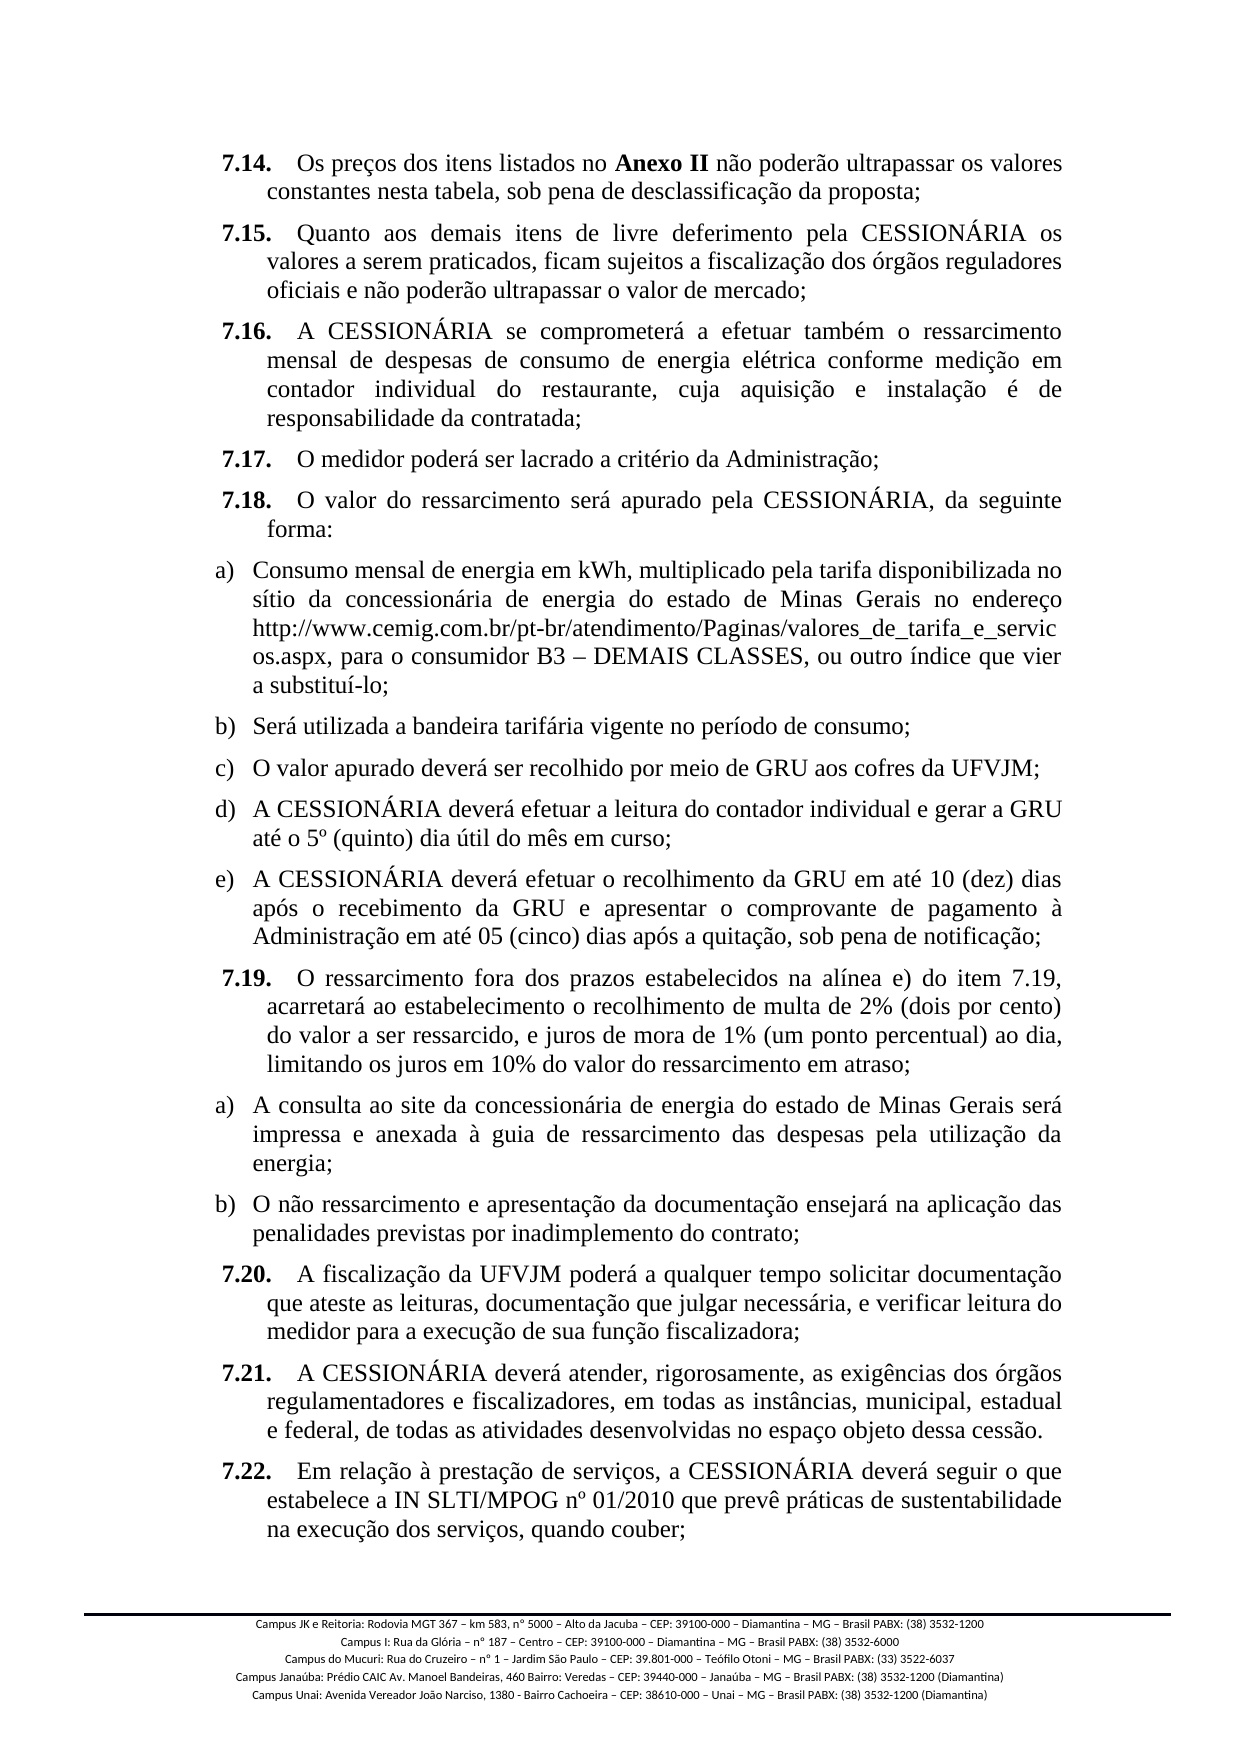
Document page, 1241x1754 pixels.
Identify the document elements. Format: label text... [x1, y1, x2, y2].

list O não ressarcimento e apresentação da documentação ensejará na aplicação das penalidades previstas por inadimplemento do contrato; [215, 1189, 1063, 1246]
list Quanto aos demais itens de livre deferimento pela CESSIONÁRIA os valores a serem praticados, ficam sujeitos a fiscalização dos órgãos reguladores oficiais e não poderão ultrapassar o valor de mercado; [222, 218, 1063, 304]
list O valor do ressarcimento será apurado pela CESSIONÁRIA, da seguinte forma: [222, 485, 1063, 543]
list A consulta ao site da concessionária de energia do estado de Minas Gerais será impressa e anexada à guia de ressarcimento das despesas pela utilização da energia; [215, 1090, 1063, 1176]
list Os preços dos itens listados no Anexo II não poderão ultrapassar os valores constantes nesta tabela, sob pena de desclassificação da proposta; [222, 148, 1063, 205]
list O valor apurado deverá ser recolhido por meio de GRU aos cofres da UFVJM; [215, 753, 1063, 781]
list O medidor poderá ser lacrado a critério da Administração; [222, 444, 1063, 473]
list A CESSIONÁRIA se comprometerá a efetuar também o ressarcimento mensal de despesas de consumo de energia elétrica conforme medição em contador individual do restaurante, cuja aquisição e instalação é de responsabilidade da contratada; [222, 316, 1063, 431]
list A CESSIONÁRIA deverá atender, rigorosamente, as exigências dos órgãos regulamentadores e fiscalizadores, em todas as instâncias, municipal, estadual e federal, de todas as atividades desenvolvidas no espaço objeto dessa cessão. [222, 1358, 1063, 1444]
list A CESSIONÁRIA deverá efetuar a leitura do contador individual e gerar a GRU até o 5º (quinto) dia útil do mês em curso; [215, 794, 1063, 851]
list A fiscalização da UFVJM poderá a qualquer tempo solicitar documentação que ateste as leituras, documentação que julgar necessária, e verificar leitura do medidor para a execução de sua função fiscalizadora; [222, 1259, 1063, 1345]
list Consumo mensal de energia em kWh, multiplicado pela tarifa disponibilizada no sítio da concessionária de energia do estado de Minas Gerais no endereço http://www.cemig.com.br/pt-br/atendimento/Paginas/valores_de_tarifa_e_servicos.aspx, para o consumidor B3 – DEMAIS CLASSES, ou outro índice que vier a substituí-lo; [215, 555, 1063, 699]
list A CESSIONÁRIA deverá efetuar o recolhimento da GRU em até 10 (dez) dias após o recebimento da GRU e apresentar o comprovante de pagamento à Administração em até 05 (cinco) dias após a quitação, sob pena de notificação; [215, 864, 1063, 950]
list O ressarcimento fora dos prazos estabelecidos na alínea e) do item 7.19, acarretará ao estabelecimento o recolhimento de multa de 2% (dois por cento) do valor a ser ressarcido, e juros de mora de 1% (um ponto percentual) ao dia, limitando os juros em 10% do valor do ressarcimento em atraso; [222, 963, 1063, 1078]
list Será utilizada a bandeira tarifária vigente no período de consumo; [215, 711, 1063, 740]
list Em relação à prestação de serviços, a CESSIONÁRIA deverá seguir o que estabelece a IN SLTI/MPOG nº 01/2010 que prevê práticas de sustentabilidade na execução dos serviços, quando couber; [222, 1456, 1063, 1543]
